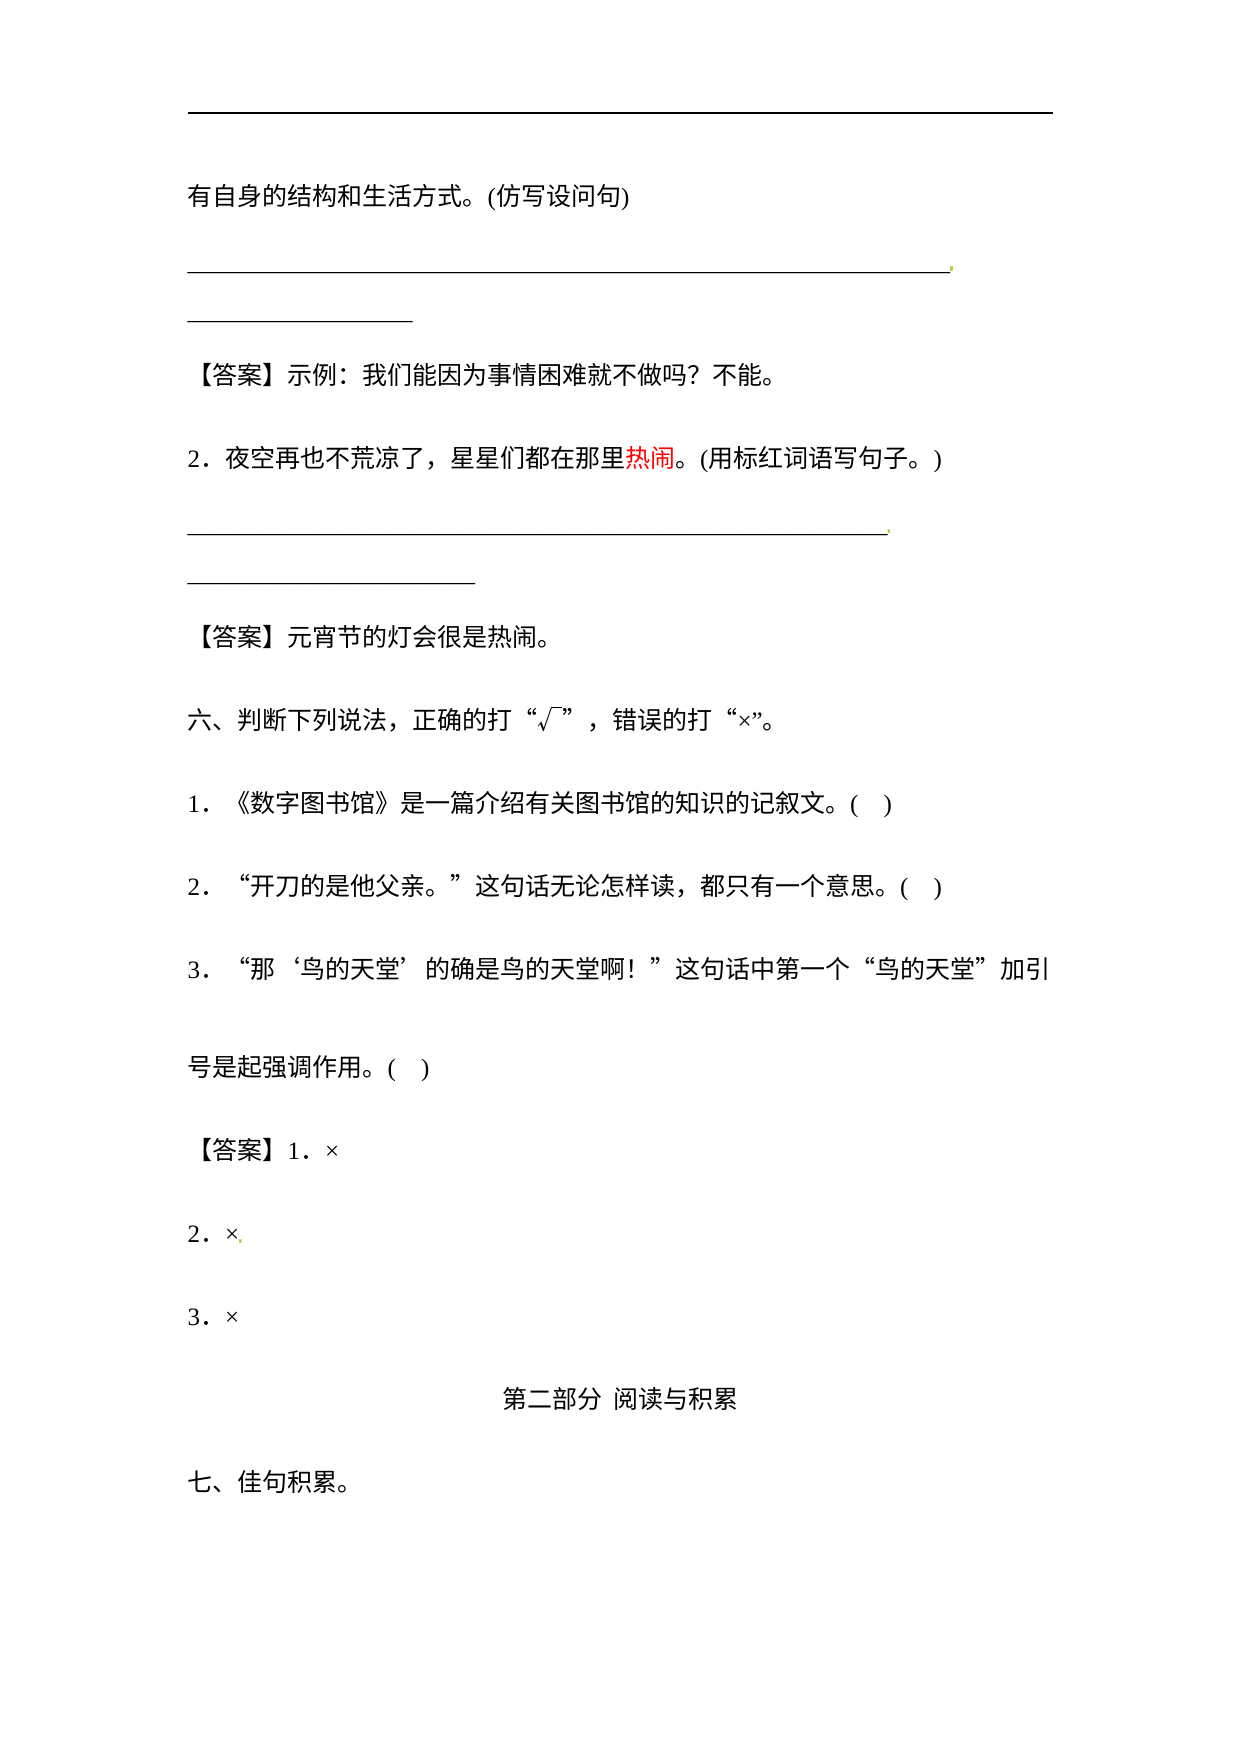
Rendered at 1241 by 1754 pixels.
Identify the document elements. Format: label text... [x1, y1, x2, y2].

text 2．“开刀的是他父亲。”这句话无论怎样读，都只有一个意思。( )[来源:学+科+网Z+X+X+K] [187, 852, 1053, 917]
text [187, 162, 1053, 227]
text 【答案】元宵节的灯会很是热闹。 [187, 603, 1053, 668]
text 1．《数字图书馆》是一篇介绍有关图书馆的知识的记叙文。( ) [187, 769, 1053, 834]
text 【答案】1．× [187, 1116, 1053, 1181]
text _______________________________________________________________________________ [187, 507, 1053, 588]
text 3．“那‘鸟的天堂’的确是鸟的天堂啊！”这句话中第一个“鸟的天堂”加引号是起强调作用。( ) [187, 935, 1053, 1098]
text 2．× [187, 1199, 1053, 1264]
text 六、判断下列说法，正确的打“√”，错误的打“×”。 [187, 686, 1053, 751]
text 七、佳句积累。 [187, 1448, 1053, 1513]
text 【答案】示例：我们能因为事情困难就不做吗？不能。 [187, 341, 1053, 406]
text 2．夜空再也不荒凉了，星星们都在那里热闹。(用标红词语写句子。) [187, 424, 1053, 489]
text _______________________________________________________________________________ [187, 245, 1053, 326]
text 第二部分 阅读与积累 [187, 1365, 1053, 1430]
text 3．× [187, 1282, 1053, 1347]
